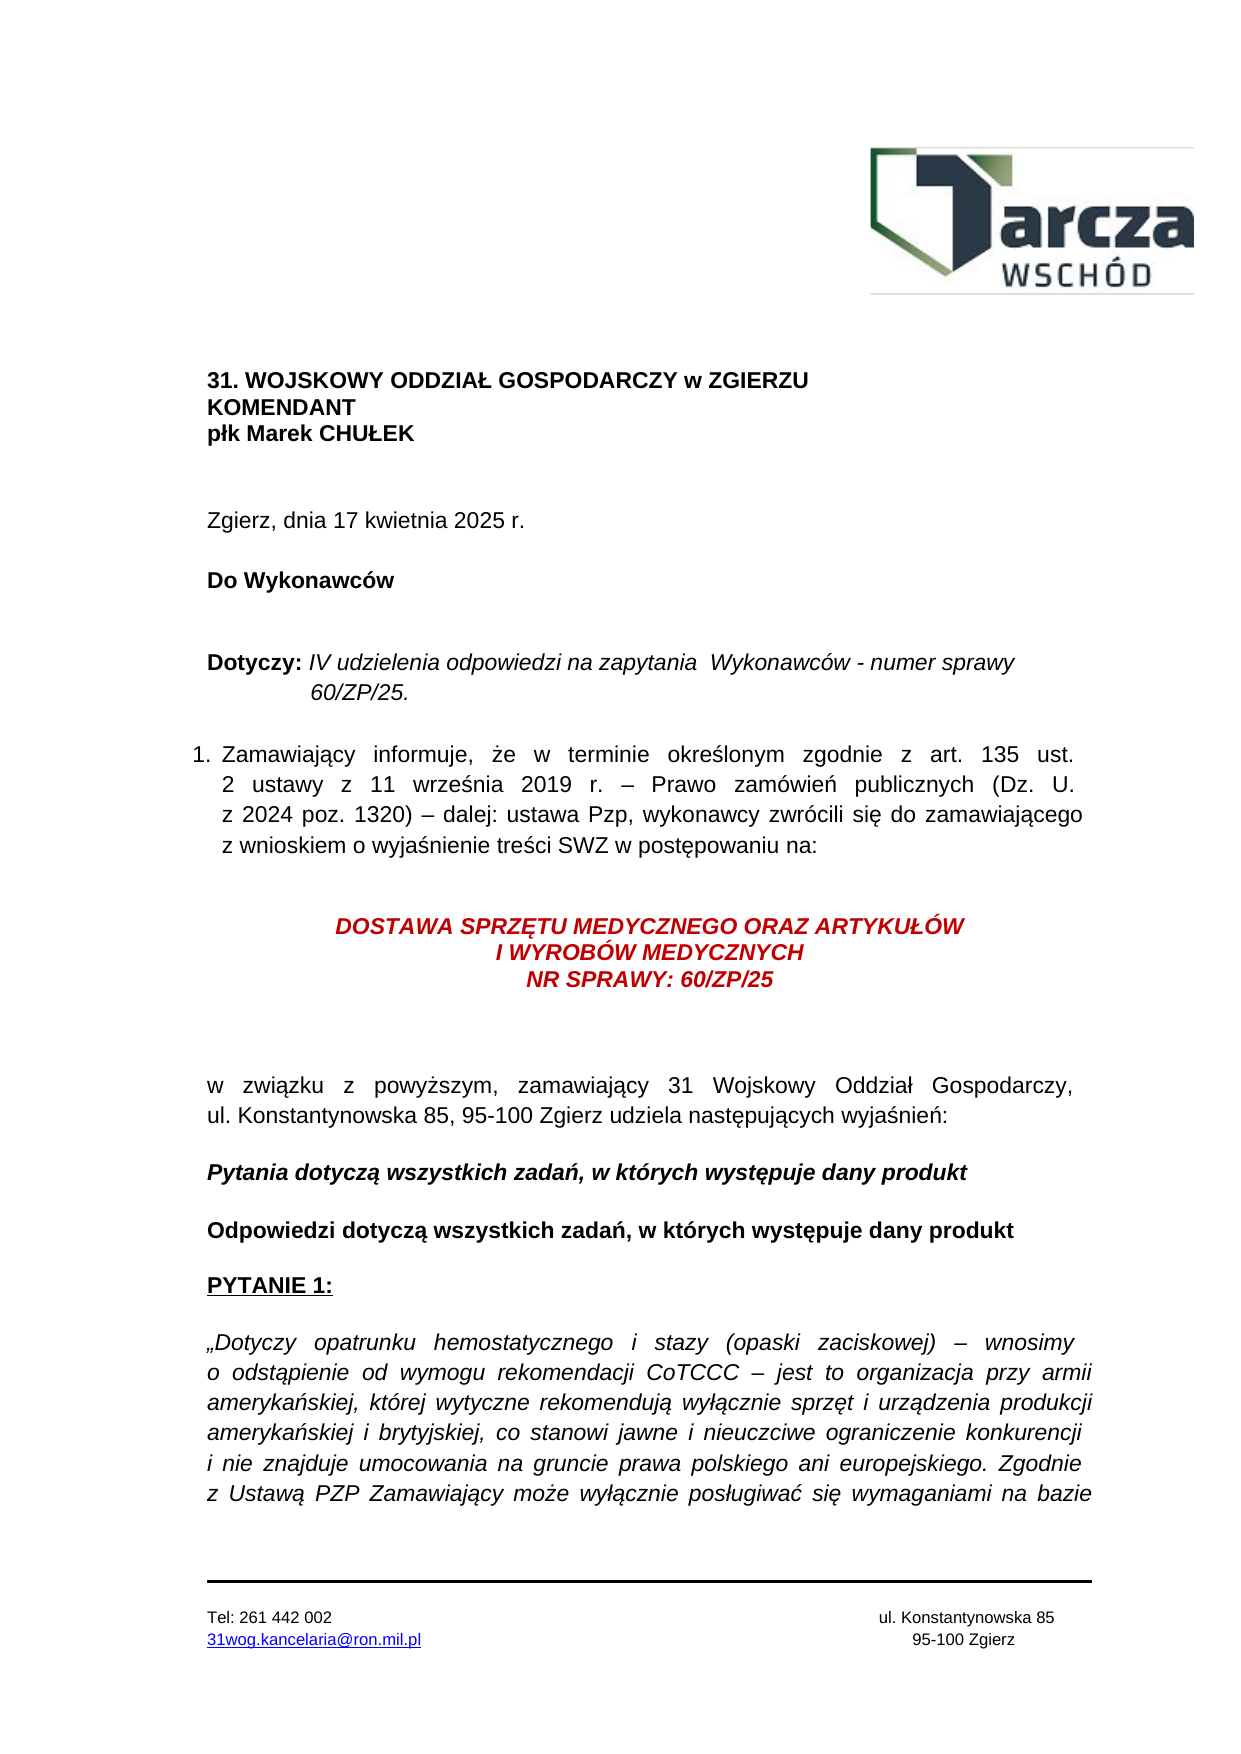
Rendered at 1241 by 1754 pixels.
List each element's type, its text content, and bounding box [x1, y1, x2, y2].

text NR SPRAWY: 60/ZP/25 [207, 966, 1092, 992]
text 31. WOJSKOWY ODDZIAŁ GOSPODARCZY w ZGIERZU [207, 367, 1152, 394]
text Do Wykonawców [207, 567, 1092, 594]
picture [870, 147, 1194, 295]
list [207, 1329, 1092, 1506]
text DOSTAWA SPRZĘTU MEDYCZNEGO ORAZ ARTYKUŁÓW [207, 913, 1092, 939]
text Odpowiedzi dotyczą wszystkich zadań, w których występuje dany produkt [207, 1217, 1092, 1244]
text Dotyczy: IV udzielenia odpowiedzi na zapytania Wykonawców - numer sprawy 60/ZP/25. [207, 649, 1092, 705]
text KOMENDANT [207, 394, 1152, 420]
text PYTANIE 1: [207, 1272, 1092, 1298]
text Zgierz, dnia 17 kwietnia 2025 r. [207, 507, 1092, 533]
text I WYROBÓW MEDYCZNYCH [207, 939, 1092, 966]
text Pytania dotyczą wszystkich zadań, w których występuje dany produkt [207, 1158, 1092, 1185]
text w związku z powyższym, zamawiający 31 Wojskowy Oddział Gospodarczy, ul. Konstantynowska 85, 95-100 Zgierz udziela następujących wyjaśnień: [207, 1072, 1092, 1128]
text płk Marek CHUŁEK [207, 420, 1152, 447]
list Zamawiający informuje, że w terminie określonym zgodnie z art. 135 ust. 2 ustawy z 11 września 2019 r. – Prawo zamówień publicznych (Dz. U. z 2024 poz. 1320) – dalej: ustawa Pzp, wykonawcy zwrócili się do zamawiającego z wnioskiem o wyjaśnienie treści SWZ w postępowaniu na: [192, 741, 1092, 858]
